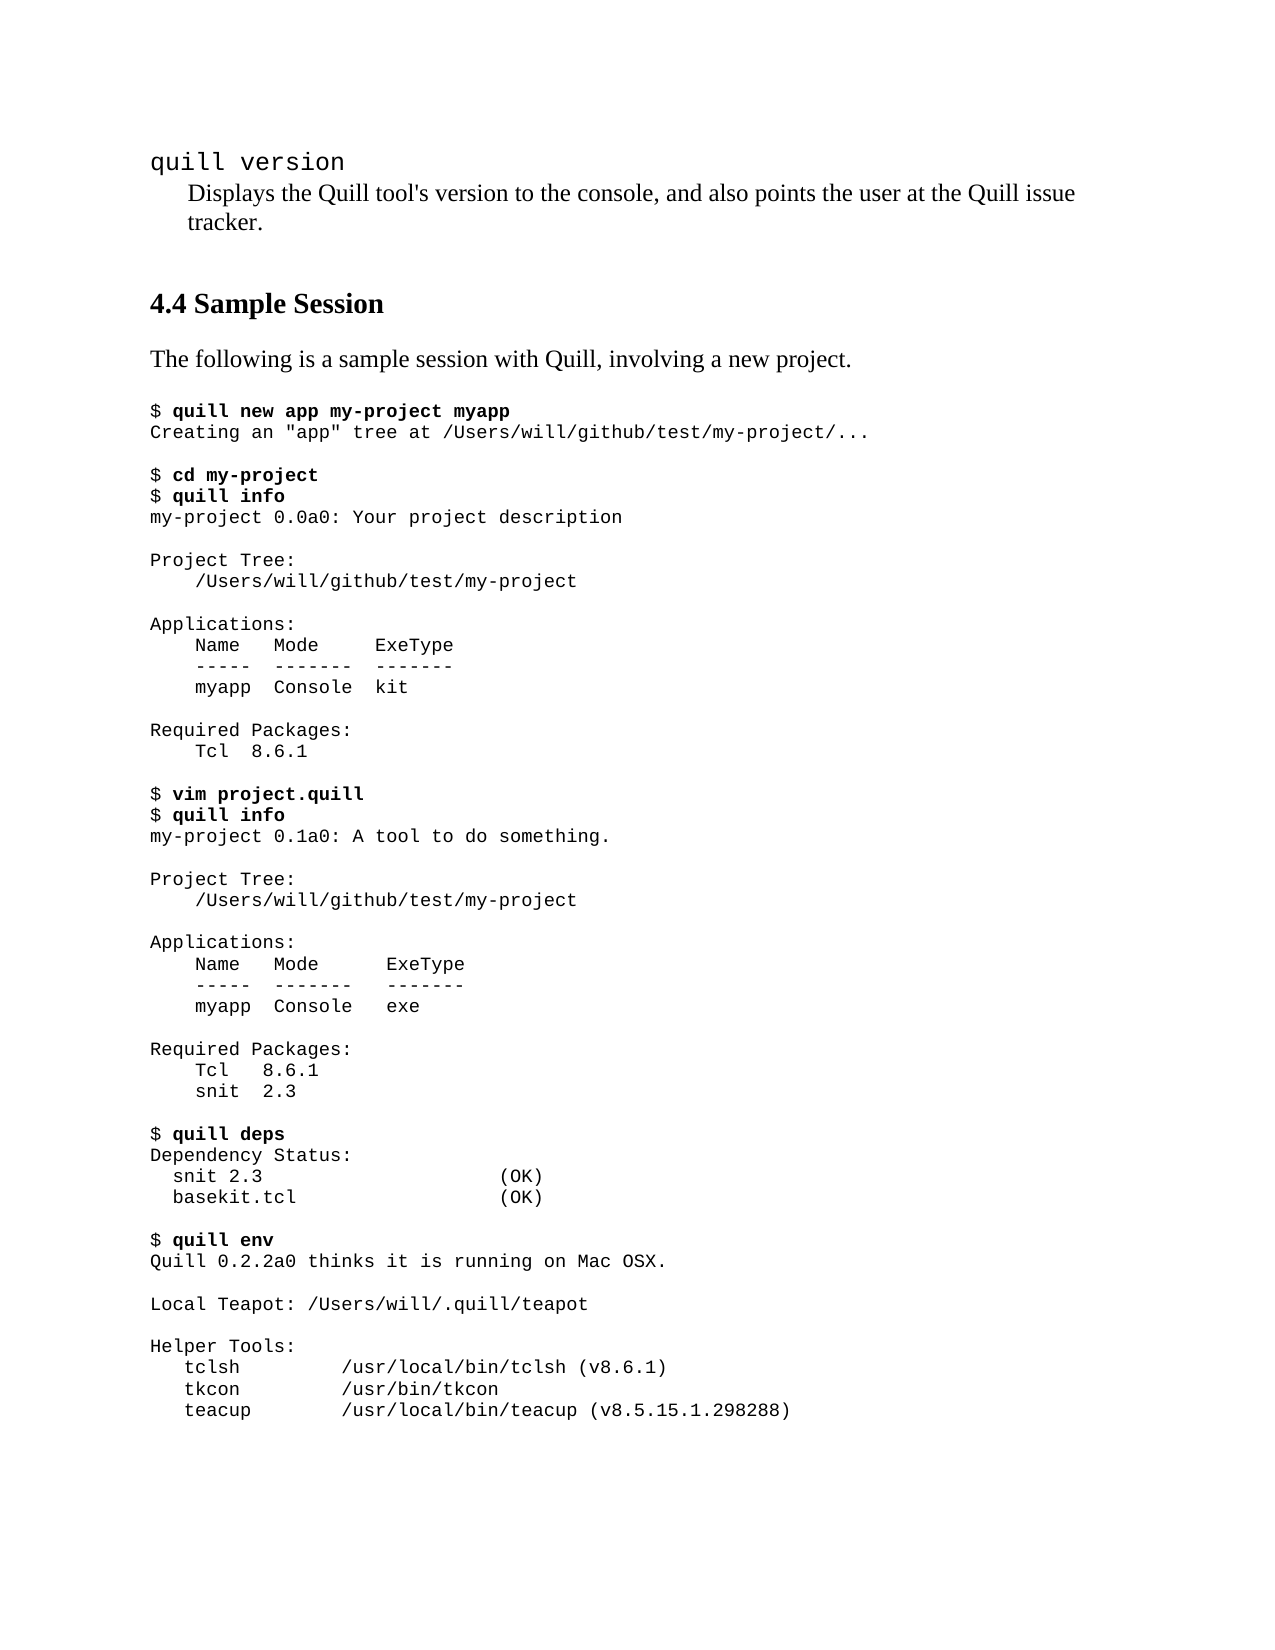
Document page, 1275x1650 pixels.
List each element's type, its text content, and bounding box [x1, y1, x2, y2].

text $ vim project.quill [150, 784, 1125, 806]
text Required Packages: [150, 721, 1125, 742]
text snit 2.3 (OK) [150, 1167, 1125, 1188]
text Tcl 8.6.1 [150, 742, 1125, 763]
text basekit.tcl (OK) [150, 1188, 1125, 1209]
text Tcl 8.6.1 [150, 1061, 1125, 1082]
text ----- ------- ------- [150, 657, 1125, 678]
text snit 2.3 [150, 1082, 1125, 1103]
text Dependency Status: [150, 1146, 1125, 1167]
text myapp Console kit [150, 678, 1125, 699]
text Helper Tools: [150, 1337, 1125, 1358]
text myapp Console exe [150, 997, 1125, 1018]
text tkcon /usr/bin/tkcon [150, 1379, 1125, 1401]
text /Users/will/github/test/my-project [150, 891, 1125, 912]
text $ cd my-project [150, 466, 1125, 487]
text Project Tree: [150, 551, 1125, 572]
text Applications: [150, 933, 1125, 954]
text Name Mode ExeType [150, 954, 1125, 976]
text my-project 0.1a0: A tool to do something. [150, 827, 1125, 848]
text $ quill info [150, 806, 1125, 827]
text $ quill env [150, 1231, 1125, 1252]
text $ quill deps [150, 1124, 1125, 1146]
subtitle 4.4 Sample Session [150, 286, 1125, 319]
text Project Tree: [150, 869, 1125, 891]
text ----- ------- ------- [150, 976, 1125, 997]
text teacup /usr/local/bin/teacup (v8.5.15.1.298288) [150, 1401, 1125, 1422]
text Creating an "app" tree at /Users/will/github/test/my-project/... [150, 423, 1125, 444]
text Displays the Quill tool's version to the console, and also points the user at the Quill issue tracker. [187, 178, 1125, 236]
text tclsh /usr/local/bin/tclsh (v8.6.1) [150, 1358, 1125, 1379]
text Name Mode ExeType [150, 636, 1125, 657]
text $ quill new app my-project myapp [150, 402, 1125, 423]
text /Users/will/github/test/my-project [150, 572, 1125, 593]
text quill version [150, 150, 1125, 178]
text Local Teapot: /Users/will/.quill/teapot [150, 1294, 1125, 1316]
text Required Packages: [150, 1039, 1125, 1061]
text $ quill info [150, 487, 1125, 508]
text Quill 0.2.2a0 thinks it is running on Mac OSX. [150, 1252, 1125, 1273]
text my-project 0.0a0: Your project description [150, 508, 1125, 529]
text Applications: [150, 614, 1125, 636]
text The following is a sample session with Quill, involving a new project. [150, 344, 1125, 373]
